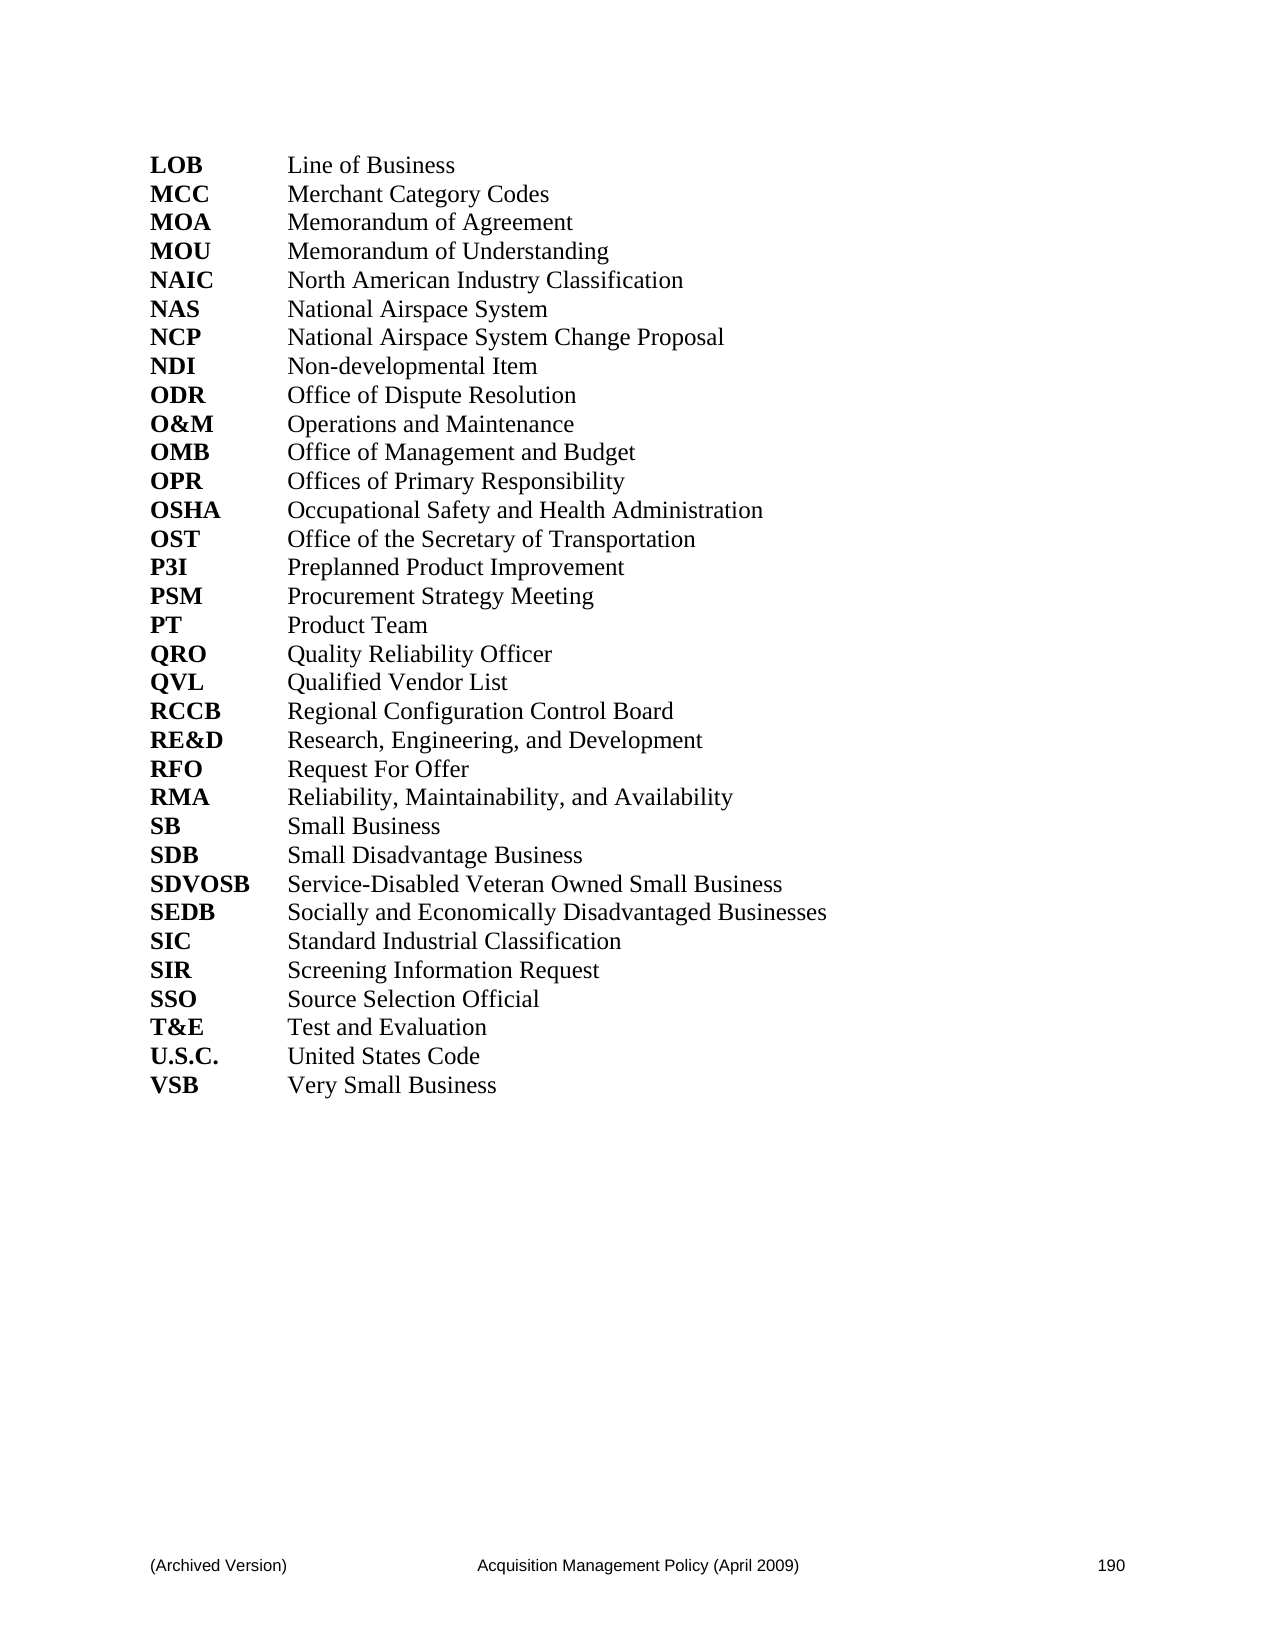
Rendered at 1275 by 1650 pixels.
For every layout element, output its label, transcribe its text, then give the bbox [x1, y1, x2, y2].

table_cell Screening Information Request [287, 955, 1166, 984]
table_cell Socially and Economically Disadvantaged Businesses [287, 898, 1166, 926]
table_cell RMA [150, 783, 287, 811]
table_cell NCP [150, 323, 287, 351]
table_cell RFO [150, 754, 287, 782]
table_cell RE&D [150, 725, 287, 754]
table_cell SIR [150, 955, 287, 984]
table_cell Preplanned Product Improvement [287, 553, 1166, 581]
table_cell Small Disadvantage Business [287, 840, 1166, 869]
table_cell PSM [150, 581, 287, 610]
table_cell MCC [150, 179, 287, 207]
table_cell Research, Engineering, and Development [287, 725, 1166, 754]
table_cell VSB [150, 1070, 287, 1099]
table_cell Small Business [287, 811, 1166, 840]
table_cell Merchant Category Codes [287, 179, 1166, 207]
table_cell SDB [150, 840, 287, 869]
table_cell SDVOSB [150, 869, 287, 897]
table_cell Reliability, Maintainability, and Availability [287, 783, 1166, 811]
table_cell Very Small Business [287, 1070, 1166, 1099]
table_cell QRO [150, 639, 287, 667]
table_cell Procurement Strategy Meeting [287, 581, 1166, 610]
table_cell LOB [150, 150, 287, 179]
table_cell SB [150, 811, 287, 840]
table_cell Standard Industrial Classification [287, 926, 1166, 955]
table_cell SEDB [150, 898, 287, 926]
table_cell National Airspace System Change Proposal [287, 323, 1166, 351]
table_cell PT [150, 610, 287, 639]
table_cell OSHA [150, 495, 287, 524]
table_cell North American Industry Classification [287, 265, 1166, 294]
table_cell United States Code [287, 1041, 1166, 1070]
table_cell Quality Reliability Officer [287, 639, 1166, 667]
table_cell Memorandum of Agreement [287, 208, 1166, 236]
table_cell OPR [150, 466, 287, 495]
table_cell U.S.C. [150, 1041, 287, 1070]
table_cell SSO [150, 984, 287, 1012]
table_cell OMB [150, 438, 287, 466]
table_cell P3I [150, 553, 287, 581]
table_cell RCCB [150, 696, 287, 725]
table_cell Source Selection Official [287, 984, 1166, 1012]
table_cell MOA [150, 208, 287, 236]
table_cell Regional Configuration Control Board [287, 696, 1166, 725]
table_cell Office of Management and Budget [287, 438, 1166, 466]
table_cell O&M [150, 409, 287, 437]
table_cell Memorandum of Understanding [287, 236, 1166, 265]
table_cell MOU [150, 236, 287, 265]
table_cell NAIC [150, 265, 287, 294]
table_cell Office of the Secretary of Transportation [287, 524, 1166, 552]
table_cell Test and Evaluation [287, 1013, 1166, 1041]
table_cell National Airspace System [287, 294, 1166, 322]
table_cell Offices of Primary Responsibility [287, 466, 1166, 495]
table_cell T&E [150, 1013, 287, 1041]
table_cell Occupational Safety and Health Administration [287, 495, 1166, 524]
table_cell Request For Offer [287, 754, 1166, 782]
table_cell ODR [150, 380, 287, 409]
table_cell Office of Dispute Resolution [287, 380, 1166, 409]
table_cell Qualified Vendor List [287, 668, 1166, 696]
table_cell SIC [150, 926, 287, 955]
table_cell Operations and Maintenance [287, 409, 1166, 437]
table_cell NAS [150, 294, 287, 322]
table_cell OST [150, 524, 287, 552]
table_cell NDI [150, 351, 287, 380]
table_cell Line of Business [287, 150, 1166, 179]
table_cell QVL [150, 668, 287, 696]
table_cell Product Team [287, 610, 1166, 639]
table_cell Non-developmental Item [287, 351, 1166, 380]
table_cell Service-Disabled Veteran Owned Small Business [287, 869, 1166, 897]
